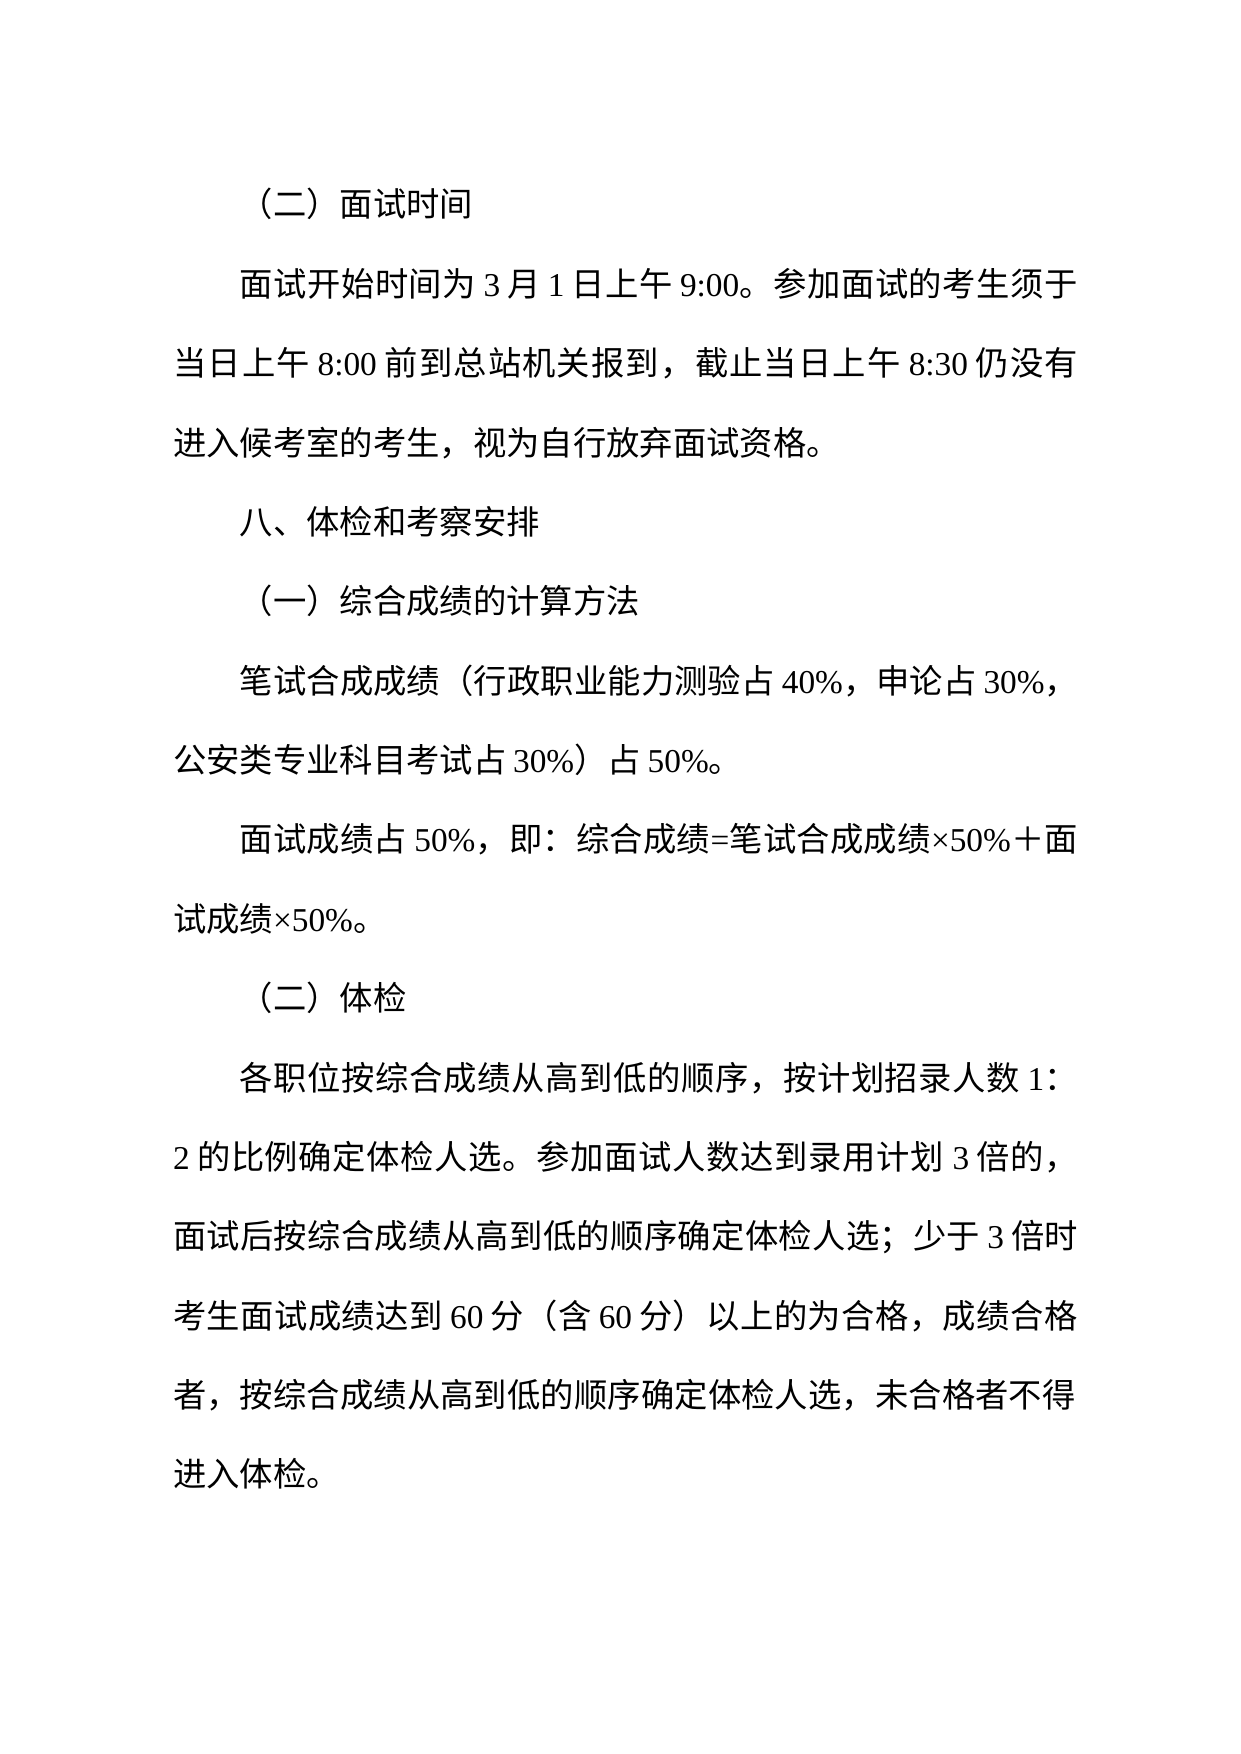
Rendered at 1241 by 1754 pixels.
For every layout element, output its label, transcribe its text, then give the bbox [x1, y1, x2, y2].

text 八、体检和考察安排 [173, 480, 1078, 559]
text 面试开始时间为3月1日上午9:00。参加面试的考生须于当日上午8:00前到总站机关报到，截止当日上午8:30仍没有进入候考室的考生，视为自行放弃面试资格。 [173, 242, 1078, 480]
text 面试成绩占50%，即：综合成绩=笔试合成成绩×50%＋面试成绩×50%。 [173, 798, 1078, 956]
text 笔试合成成绩（行政职业能力测验占40%，申论占30%，公安类专业科目考试占30%）占50%。 [173, 639, 1078, 798]
text （二）体检 [173, 956, 1078, 1036]
text （二）面试时间 [173, 163, 1078, 242]
text （一）综合成绩的计算方法 [173, 559, 1078, 639]
text 各职位按综合成绩从高到低的顺序，按计划招录人数1：2的比例确定体检人选。参加面试人数达到录用计划3倍的，面试后按综合成绩从高到低的顺序确定体检人选；少于3倍时，考生面试成绩达到60分（含60分）以上的为合格，成绩合格者，按综合成绩从高到低的顺序确定体检人选，未合格者不得进入体检。 [173, 1036, 1078, 1512]
